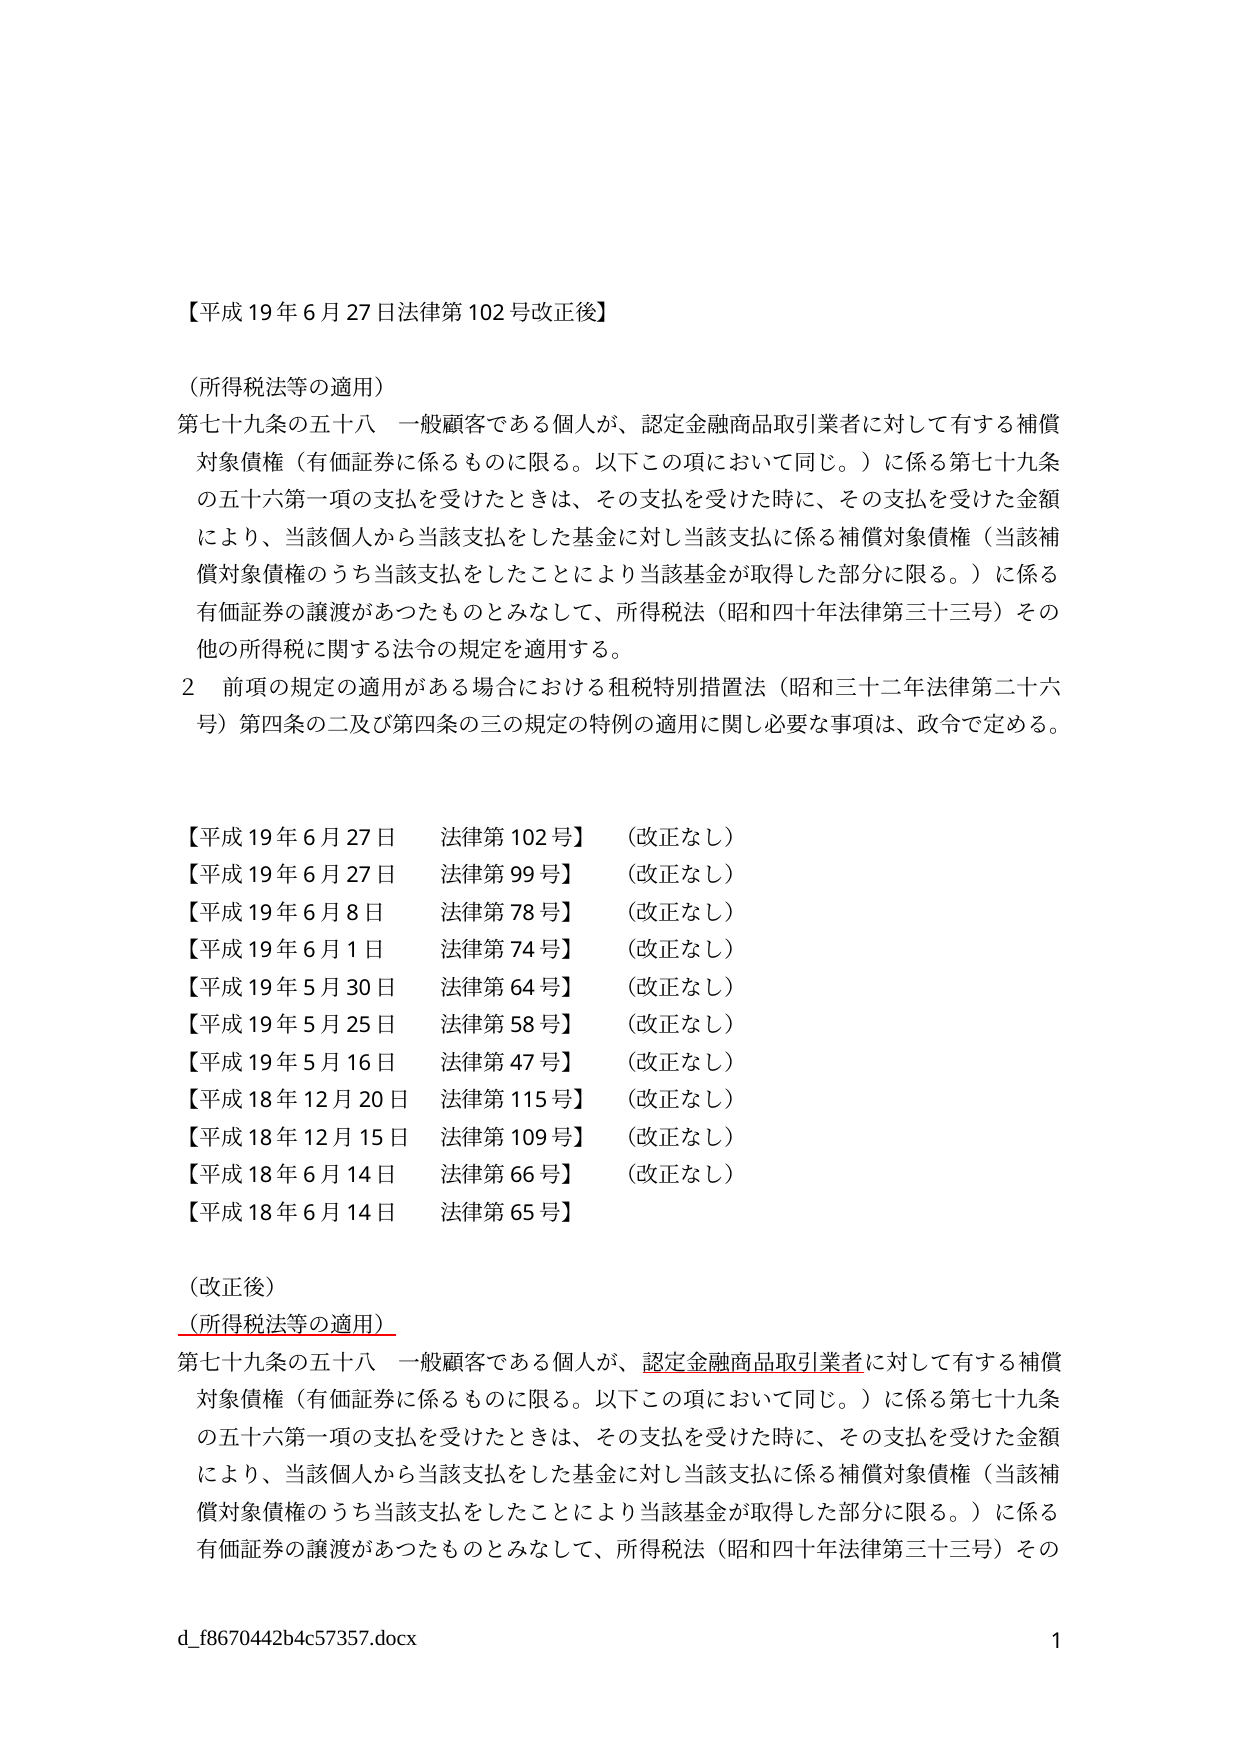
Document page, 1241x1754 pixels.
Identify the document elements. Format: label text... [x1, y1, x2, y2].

text 【平成18年6月14日 法律第65号】 [177, 1192, 1063, 1229]
text 【平成19年6月1日 法律第74号】 （改正なし） [177, 929, 1063, 967]
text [177, 1342, 1063, 1567]
text 【平成19年6月27日 法律第99号】 （改正なし） [177, 854, 1063, 892]
text 【平成18年12月20日 法律第115号】 （改正なし） [177, 1079, 1063, 1117]
text 【平成18年12月15日 法律第109号】 （改正なし） [177, 1117, 1063, 1154]
text （所得税法等の適用） [177, 1304, 1063, 1342]
text 【平成19年5月25日 法律第58号】 （改正なし） [177, 1004, 1063, 1042]
text 【平成19年5月16日 法律第47号】 （改正なし） [177, 1042, 1063, 1079]
text 【平成19年6月27日 法律第102号】 （改正なし） [177, 817, 1063, 854]
text 【平成19年6月8日 法律第78号】 （改正なし） [177, 892, 1063, 929]
text 【平成19年6月27日法律第102号改正後】 [177, 292, 1063, 329]
text 【平成18年6月14日 法律第66号】 （改正なし） [177, 1154, 1063, 1192]
text （改正後） [177, 1267, 1063, 1304]
text ２ 前項の規定の適用がある場合における租税特別措置法（昭和三十二年法律第二十六号）第四条の二及び第四条の三の規定の特例の適用に関し必要な事項は、政令で定める。 [177, 667, 1063, 742]
text （所得税法等の適用） [177, 367, 1063, 404]
text 【平成19年5月30日 法律第64号】 （改正なし） [177, 967, 1063, 1004]
